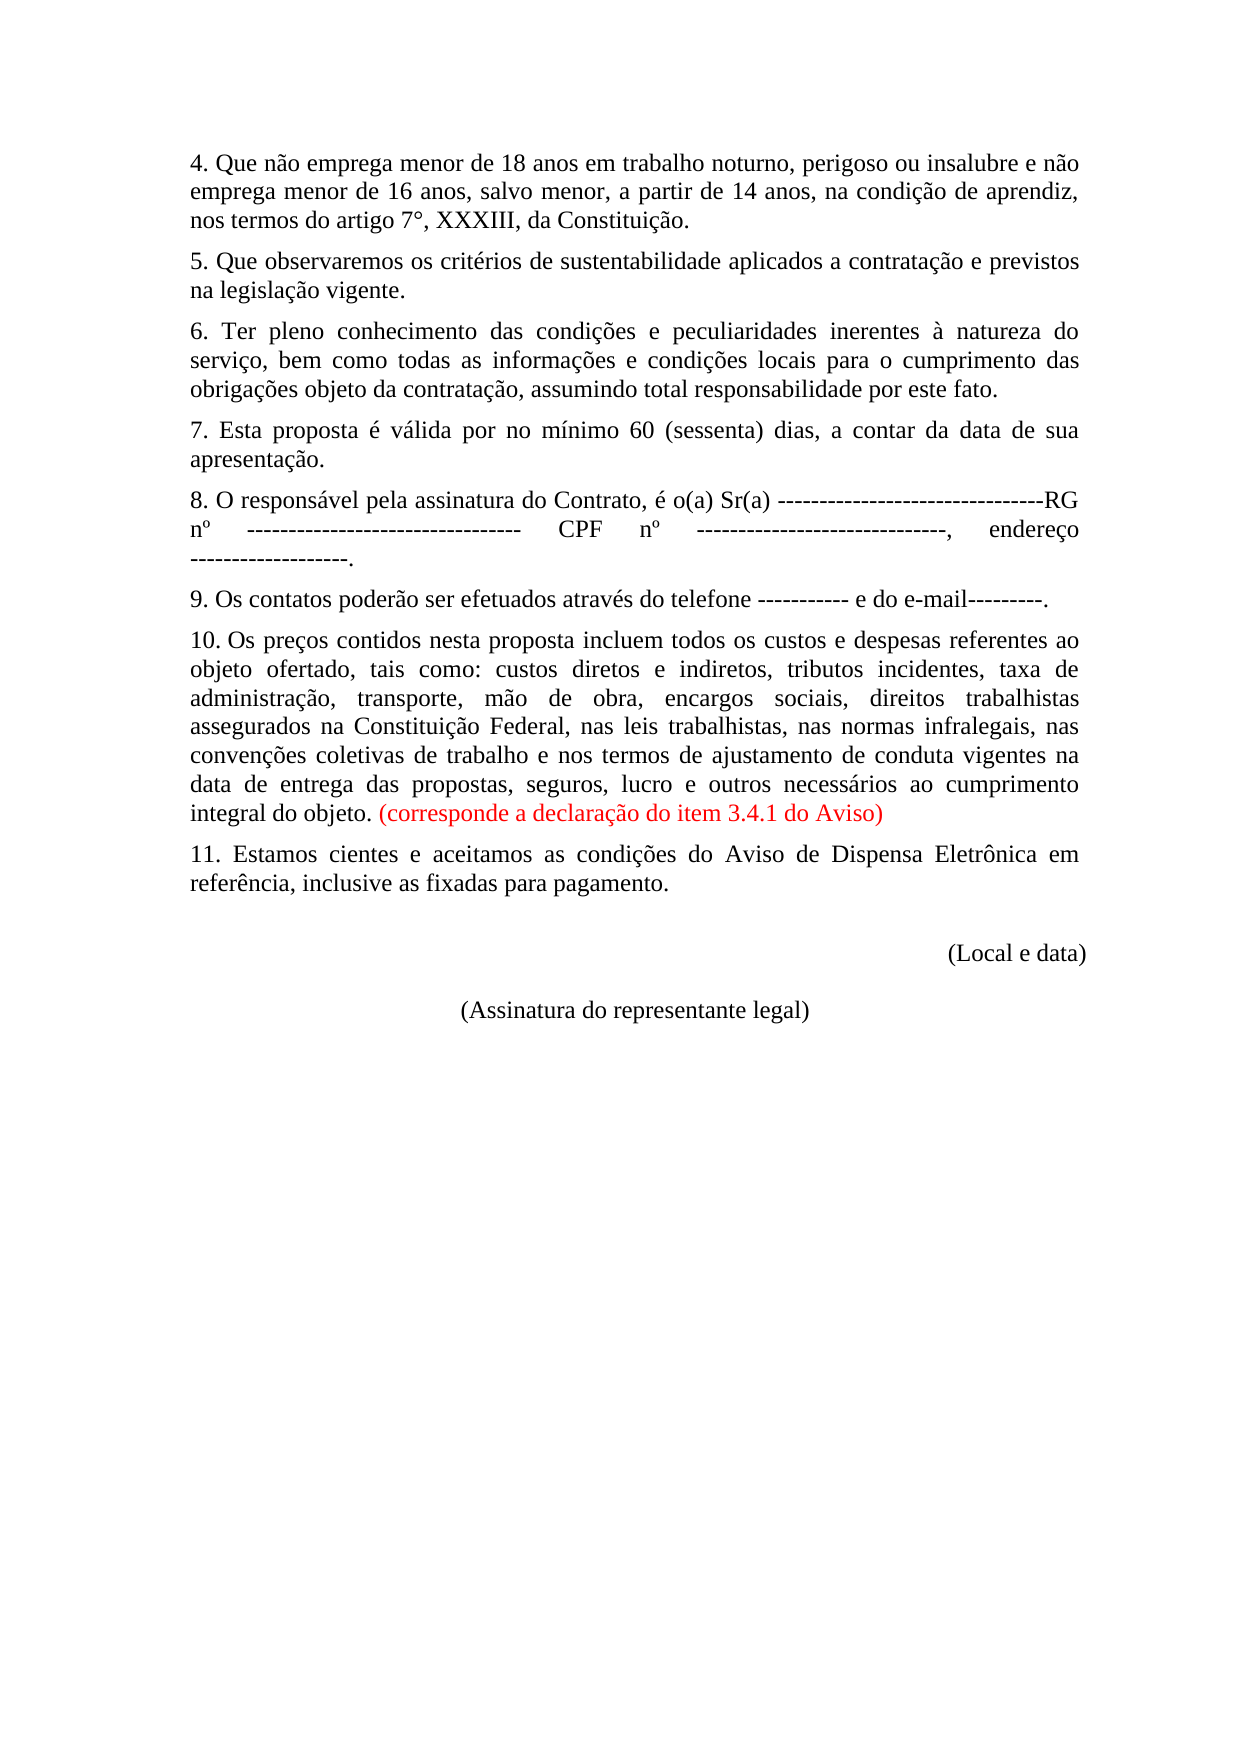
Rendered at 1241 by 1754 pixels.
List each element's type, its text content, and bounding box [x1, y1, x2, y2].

text 5. Que observaremos os critérios de sustentabilidade aplicados a contratação e previstos na legislação vigente. [190, 246, 1080, 304]
text 10. Os preços contidos nesta proposta incluem todos os custos e despesas referentes ao objeto ofertado, tais como: custos diretos e indiretos, tributos incidentes, taxa de administração, transporte, mão de obra, encargos sociais, direitos trabalhistas assegurados na Constituição Federal, nas leis trabalhistas, nas normas infralegais, nas convenções coletivas de trabalho e nos termos de ajustamento de conduta vigentes na data de entrega das propostas, seguros, lucro e outros necessários ao cumprimento integral do objeto. (corresponde a declaração do item 3.4.1 do Aviso) [190, 625, 1080, 826]
text (Local e data) [183, 909, 1086, 966]
text 11. Estamos cientes e aceitamos as condições do Aviso de Dispensa Eletrônica em referência, inclusive as fixadas para pagamento. [190, 839, 1080, 896]
text 8. O responsável pela assinatura do Contrato, é o(a) Sr(a) --------------------------------RG nº --------------------------------- CPF nº ------------------------------, endereço -------------------. [190, 485, 1080, 571]
text 6. Ter pleno conhecimento das condições e peculiaridades inerentes à natureza do serviço, bem como todas as informações e condições locais para o cumprimento das obrigações objeto da contratação, assumindo total responsabilidade por este fato. [190, 316, 1080, 403]
text 4. Que não emprega menor de 18 anos em trabalho noturno, perigoso ou insalubre e não emprega menor de 16 anos, salvo menor, a partir de 14 anos, na condição de aprendiz, nos termos do artigo 7°, XXXIII, da Constituição. [190, 148, 1080, 234]
text 7. Esta proposta é válida por no mínimo 60 (sessenta) dias, a contar da data de sua apresentação. [190, 415, 1080, 473]
text (Assinatura do representante legal) [177, 966, 1093, 1024]
text 9. Os contatos poderão ser efetuados através do telefone ----------- e do e-mail---------. [190, 584, 1080, 613]
